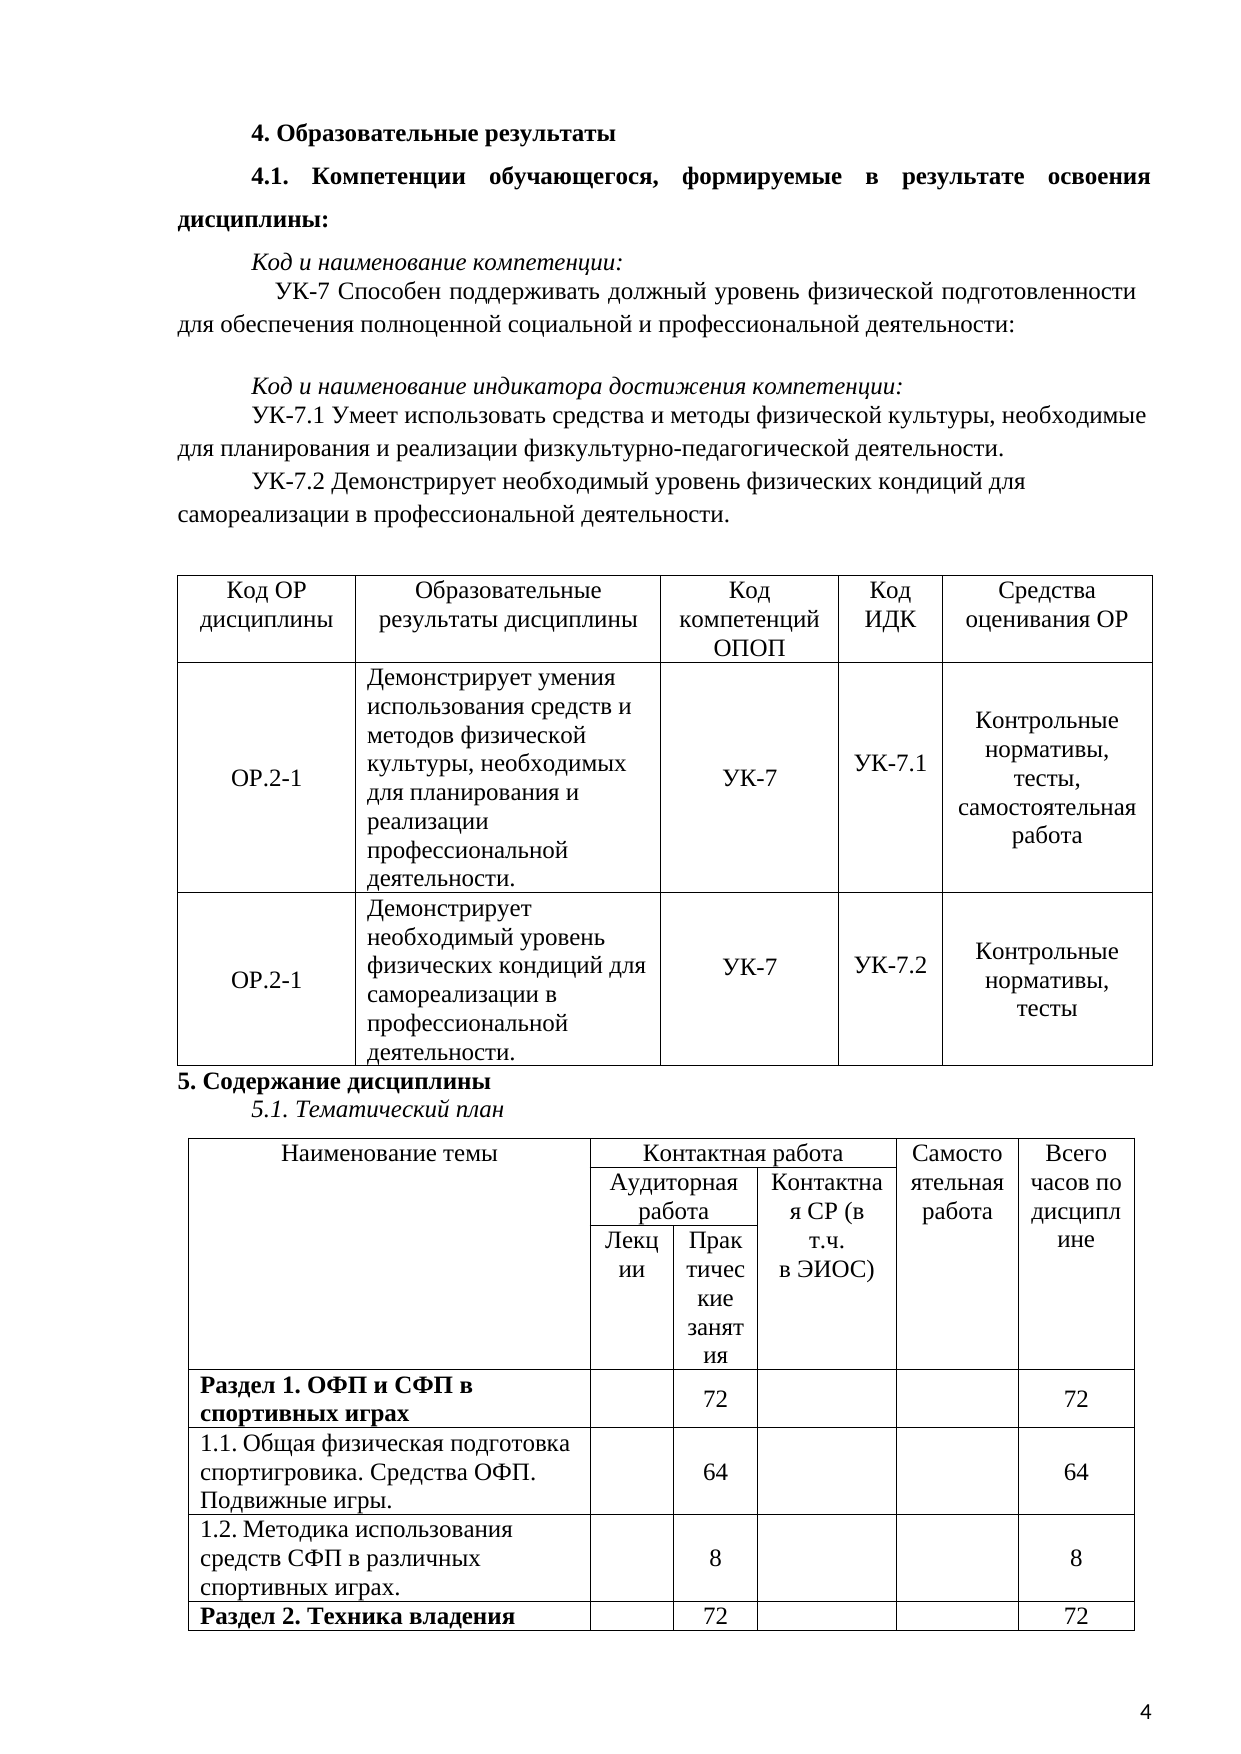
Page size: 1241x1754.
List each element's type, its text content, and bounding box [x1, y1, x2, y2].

table_cell [758, 1428, 896, 1514]
table_cell Лекции [591, 1226, 673, 1369]
text УК-7.1 Умеет использовать средства и методы физической культуры, необходимые для планирования и реализации физкультурно-педагогической деятельности. [177, 400, 1152, 462]
text УК-7.2 Демонстрирует необходимый уровень физических кондиций для самореализации в профессиональной деятельности. [177, 466, 1152, 528]
table_cell [591, 1515, 673, 1601]
table_cell [897, 1428, 1018, 1514]
table_cell 64 [1019, 1428, 1134, 1514]
table_cell Контактная СР (в т.ч. в ЭИОС) [758, 1168, 896, 1369]
table_cell 1.1. Общая физическая подготовка спортигровика. Средства ОФП. Подвижные игры. [189, 1428, 590, 1514]
table_header Контактная работа [591, 1139, 896, 1167]
text 4.1. Компетенции обучающегося, формируемые в результате освоения дисциплины: [177, 161, 1152, 233]
table_cell УК-7.2 [839, 893, 942, 1065]
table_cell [189, 1602, 590, 1630]
table_cell [758, 1370, 896, 1427]
text 5. Содержание дисциплины [177, 1066, 1152, 1094]
text Код и наименование компетенции: [177, 247, 1138, 276]
table_cell ОР.2-1 [178, 663, 355, 892]
table_cell [758, 1515, 896, 1601]
table_header Средства оценивания ОР [943, 576, 1152, 662]
table_header Код ИДК [839, 576, 942, 662]
table_cell 72 [674, 1370, 757, 1427]
table_cell [591, 1428, 673, 1514]
table_header Наименование темы [189, 1139, 590, 1369]
table_cell УК-7 [661, 663, 838, 892]
table_cell 1.2. Методика использования средств СФП в различных спортивных играх. [189, 1515, 590, 1601]
table_cell [897, 1515, 1018, 1601]
table_cell Практические занятия [674, 1226, 757, 1369]
table_header Образовательные результаты дисциплины [356, 576, 660, 662]
table_cell Демонстрирует необходимый уровень физических кондиций для самореализации в профессиональной деятельности. [356, 893, 660, 1065]
table_cell Аудиторная работа [591, 1168, 757, 1225]
text УК-7 Способен поддерживать должный уровень физической подготовленности для обеспечения полноценной социальной и профессиональной деятельности: [177, 276, 1138, 338]
table_cell [591, 1370, 673, 1427]
table_cell 64 [674, 1428, 757, 1514]
text 5.1. Тематический план [177, 1094, 1152, 1123]
table_cell УК-7.1 [839, 663, 942, 892]
table_header Код компетенций ОПОП [661, 576, 838, 662]
text 4. Образовательные результаты [177, 118, 1152, 147]
table_cell [591, 1602, 673, 1630]
table_header Всего часов по дисциплине [1019, 1139, 1134, 1369]
table_cell [758, 1602, 896, 1630]
table_header Самостоятельная работа [897, 1139, 1018, 1369]
table_cell 72 [674, 1602, 757, 1630]
table_cell 8 [674, 1515, 757, 1601]
table_cell Демонстрирует умения использования средств и методов физической культуры, необходимых для планирования и реализации профессиональной деятельности. [356, 663, 660, 892]
table_cell Раздел 1. ОФП и СФП в спортивных играх [189, 1370, 590, 1427]
table_cell [897, 1370, 1018, 1427]
table_cell ОР.2-1 [178, 893, 355, 1065]
table_header Код ОР дисциплины [178, 576, 355, 662]
table_cell 72 [1019, 1370, 1134, 1427]
table_cell Контрольные нормативы, тесты [943, 893, 1152, 1065]
text Код и наименование индикатора достижения компетенции: [177, 371, 1138, 400]
table_cell [897, 1602, 1018, 1630]
table_cell 72 [1019, 1602, 1134, 1630]
table_cell Контрольные нормативы, тесты, самостоятельная работа [943, 663, 1152, 892]
table_cell 8 [1019, 1515, 1134, 1601]
table_cell УК-7 [661, 893, 838, 1065]
